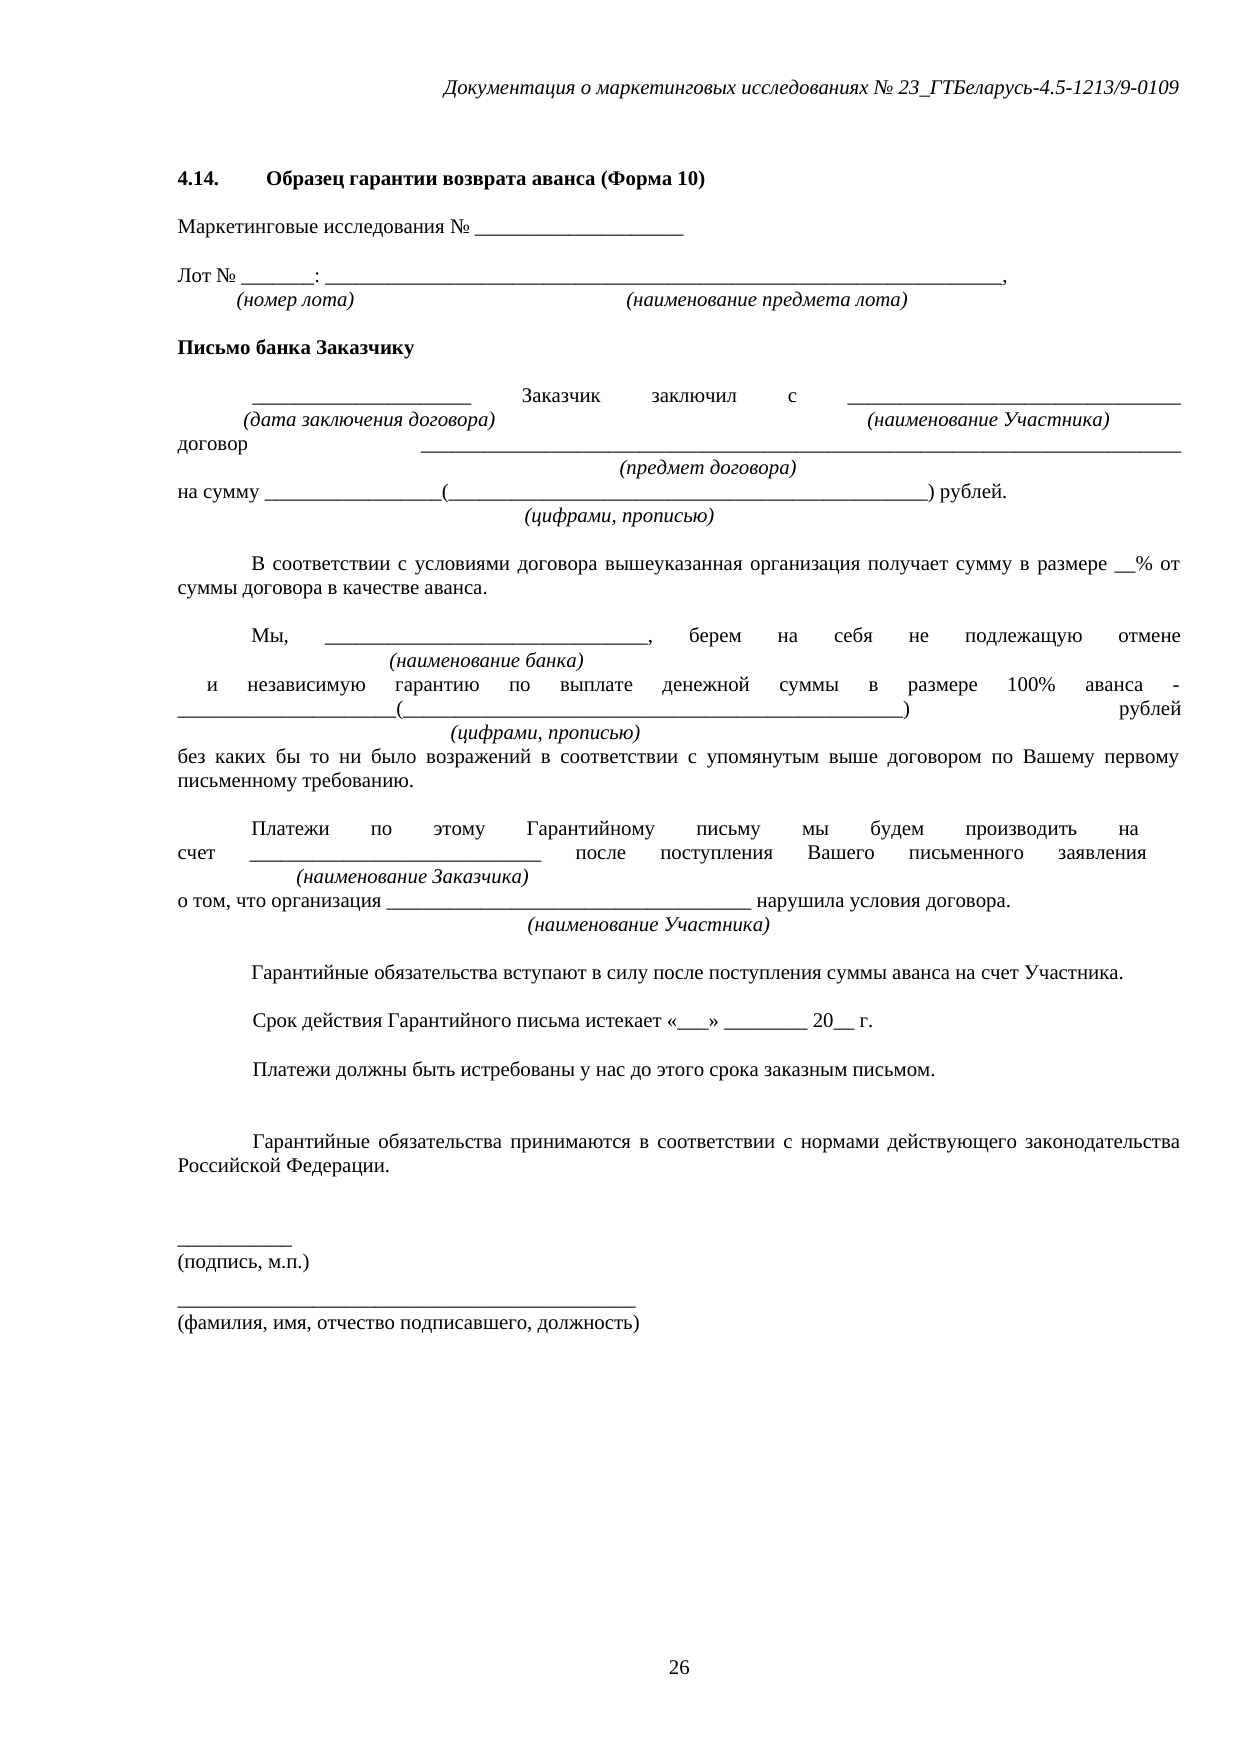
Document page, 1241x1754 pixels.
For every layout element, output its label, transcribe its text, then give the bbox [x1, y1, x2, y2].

text Платежи по этому Гарантийному письму мы будем производить на счет ____________________________ после поступления Вашего письменного заявления (наименование Заказчика) [177, 816, 1181, 888]
text (наименование Участника) [177, 912, 1181, 936]
text Маркетинговые исследования № ____________________ [177, 214, 1181, 238]
text В соответствии с условиями договора вышеуказанная организация получает сумму в размере __% от суммы договора в качестве аванса. [177, 551, 1181, 599]
text Гарантийные обязательства принимаются в соответствии с нормами действующего законодательства Российской Федерации. [177, 1129, 1181, 1177]
text Платежи должны быть истребованы у нас до этого срока заказным письмом. [177, 1057, 1181, 1081]
text Срок действия Гарантийного письма истекает «___» ________ 20__ г. [177, 1008, 1181, 1032]
text _____________________ Заказчик заключил с ________________________________ (дата заключения договора) (наименование Участника) [177, 383, 1181, 431]
text Мы, _______________________________, берем на себя не подлежащую отмене (наименование банка) [177, 623, 1181, 672]
text договор _________________________________________________________________________ (предмет договора) [177, 431, 1181, 479]
text Лот № _______: _________________________________________________________________, [177, 262, 1181, 287]
text (подпись, м.п.) [177, 1249, 1181, 1273]
text на сумму _________________(______________________________________________) рублей. [177, 479, 1181, 503]
text Гарантийные обязательства вступают в силу после поступления суммы аванса на счет Участника. [177, 960, 1181, 984]
text ____________________________________________ [177, 1286, 1181, 1310]
text (номер лота) (наименование предмета лота) [177, 287, 1181, 311]
text Письмо банка Заказчику [177, 335, 1181, 359]
text (цифрами, прописью) [177, 503, 1181, 527]
text без каких бы то ни было возражений в соответствии с упомянутым выше договором по Вашему первому письменному требованию. [177, 744, 1181, 792]
list Образец гарантии возврата аванса (Форма 10) [177, 166, 1181, 190]
text о том, что организация ___________________________________ нарушила условия договора. [177, 888, 1181, 912]
text (фамилия, имя, отчество подписавшего, должность) [177, 1310, 1181, 1334]
text и независимую гарантию по выплате денежной суммы в размере 100% аванса - _____________________(________________________________________________) рублей (цифрами, прописью) [177, 672, 1181, 744]
text ___________ [177, 1225, 1181, 1249]
